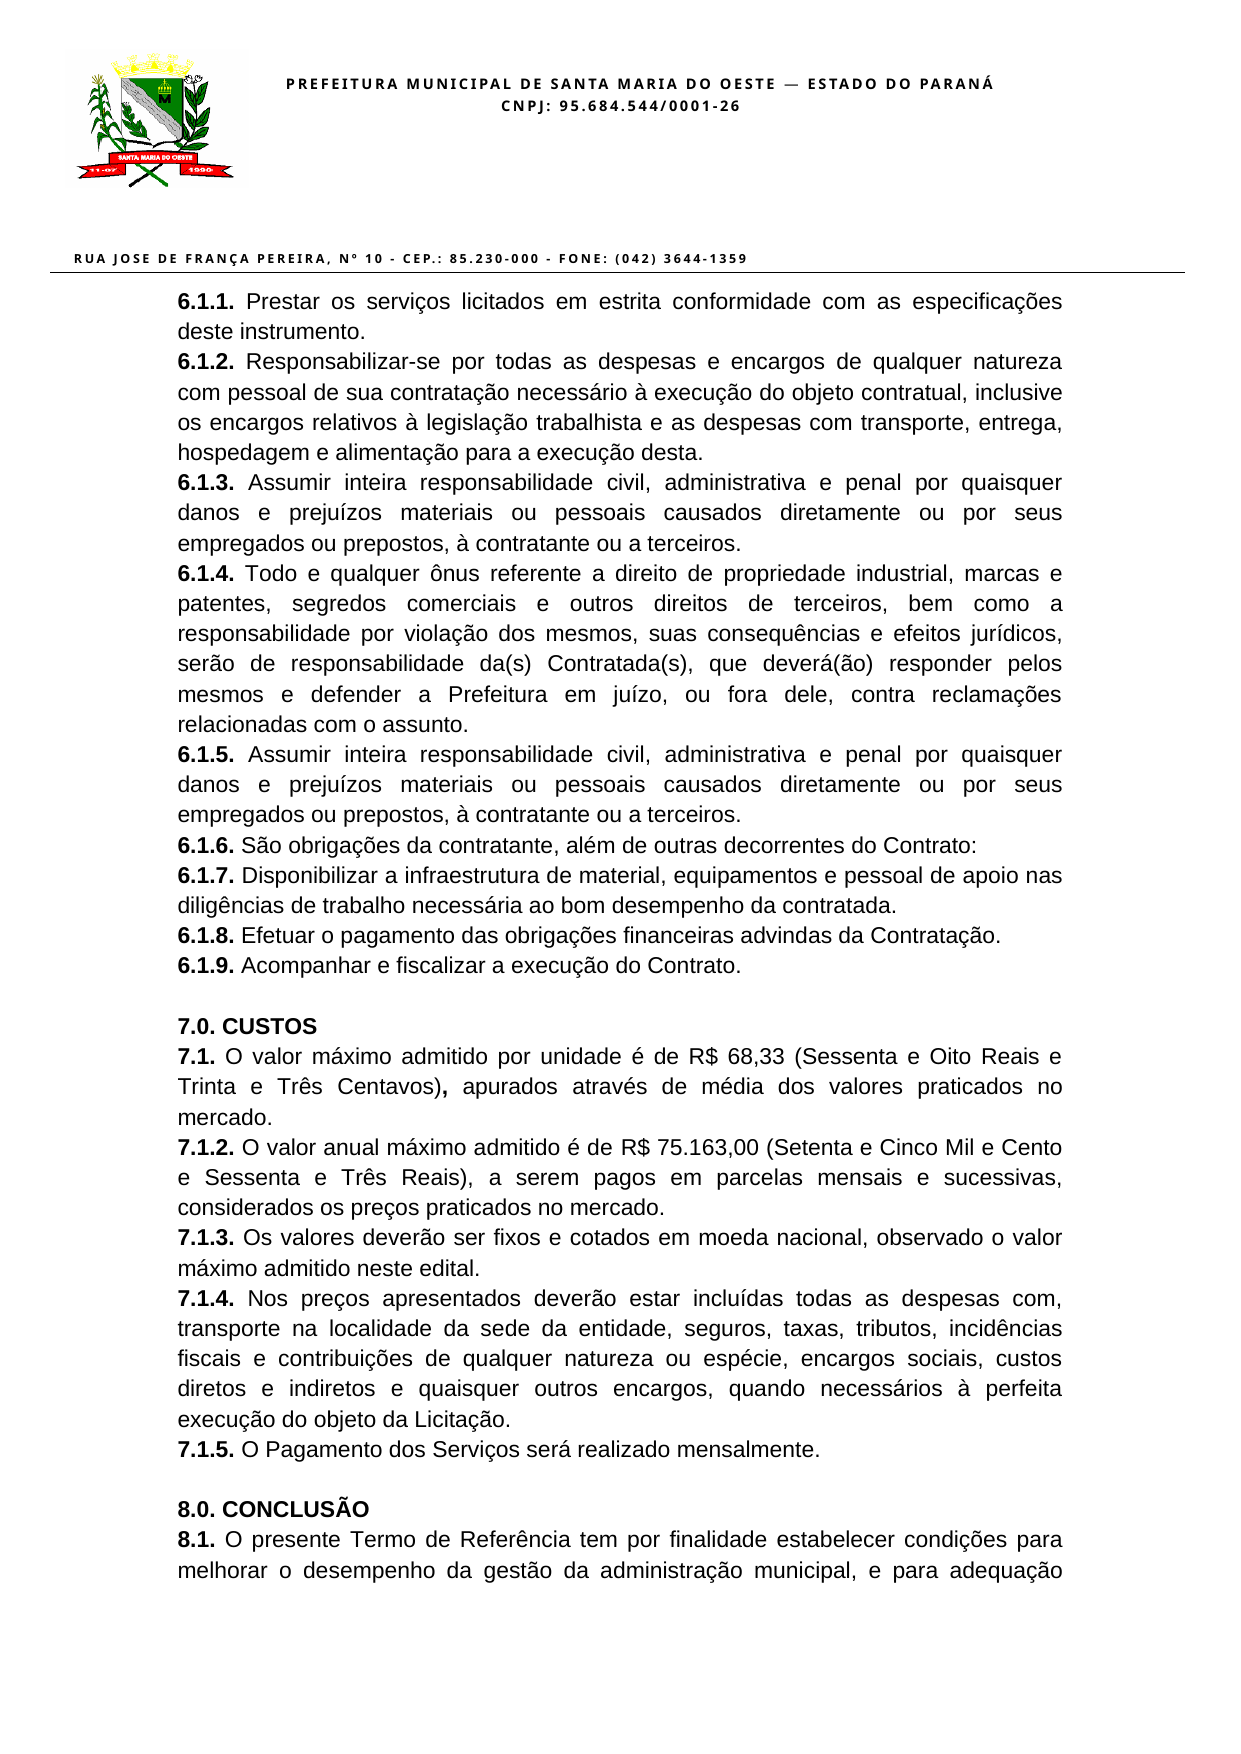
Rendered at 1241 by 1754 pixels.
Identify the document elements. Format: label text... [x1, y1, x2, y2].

text 7.1.5. O Pagamento dos Serviços será realizado mensalmente. [177, 1436, 1063, 1462]
text 7.1.3. Os valores deverão ser fixos e cotados em moeda nacional, observado o valor máximo admitido neste edital. [177, 1224, 1063, 1281]
text 6.1.2. Responsabilizar-se por todas as despesas e encargos de qualquer natureza com pessoal de sua contratação necessário à execução do objeto contratual, inclusive os encargos relativos à legislação trabalhista e as despesas com transporte, entrega, hospedagem e alimentação para a execução desta. [177, 348, 1063, 465]
text 6.1.4. Todo e qualquer ônus referente a direito de propriedade industrial, marcas e patentes, segredos comerciais e outros direitos de terceiros, bem como a responsabilidade por violação dos mesmos, suas consequências e efeitos jurídicos, serão de responsabilidade da(s) Contratada(s), que deverá(ão) responder pelos mesmos e defender a Prefeitura em juízo, ou fora dele, contra reclamações relacionadas com o assunto. [177, 560, 1063, 737]
text 7.0. CUSTOS [177, 1013, 1063, 1039]
text 6.1.6. São obrigações da contratante, além de outras decorrentes do Contrato: [177, 832, 1063, 858]
text 6.1.1. Prestar os serviços licitados em estrita conformidade com as especificações deste instrumento. [177, 288, 1063, 344]
text 6.1.9. Acompanhar e fiscalizar a execução do Contrato. [177, 952, 1063, 979]
text 6.1.8. Efetuar o pagamento das obrigações financeiras advindas da Contratação. [177, 922, 1063, 949]
text 6.1.7. Disponibilizar a infraestrutura de material, equipamentos e pessoal de apoio nas diligências de trabalho necessária ao bom desempenho da contratada. [177, 862, 1063, 918]
text 8.0. CONCLUSÃO [177, 1496, 1063, 1523]
text 6.1.5. Assumir inteira responsabilidade civil, administrativa e penal por quaisquer danos e prejuízos materiais ou pessoais causados diretamente ou por seus empregados ou prepostos, à contratante ou a terceiros. [177, 741, 1063, 828]
text 6.1.3. Assumir inteira responsabilidade civil, administrativa e penal por quaisquer danos e prejuízos materiais ou pessoais causados diretamente ou por seus empregados ou prepostos, à contratante ou a terceiros. [177, 469, 1063, 556]
text 7.1. O valor máximo admitido por unidade é de R$ 68,33 (Sessenta e Oito Reais e Trinta e Três Centavos), apurados através de média dos valores praticados no mercado. [177, 1043, 1063, 1130]
picture [65, 49, 249, 188]
text 7.1.4. Nos preços apresentados deverão estar incluídas todas as despesas com, transporte na localidade da sede da entidade, seguros, taxas, tributos, incidências fiscais e contribuições de qualquer natureza ou espécie, encargos sociais, custos diretos e indiretos e quaisquer outros encargos, quando necessários à perfeita execução do objeto da Licitação. [177, 1285, 1063, 1432]
text 7.1.2. O valor anual máximo admitido é de R$ 75.163,00 (Setenta e Cinco Mil e Cento e Sessenta e Três Reais), a serem pagos em parcelas mensais e sucessivas, considerados os preços praticados no mercado. [177, 1134, 1063, 1221]
